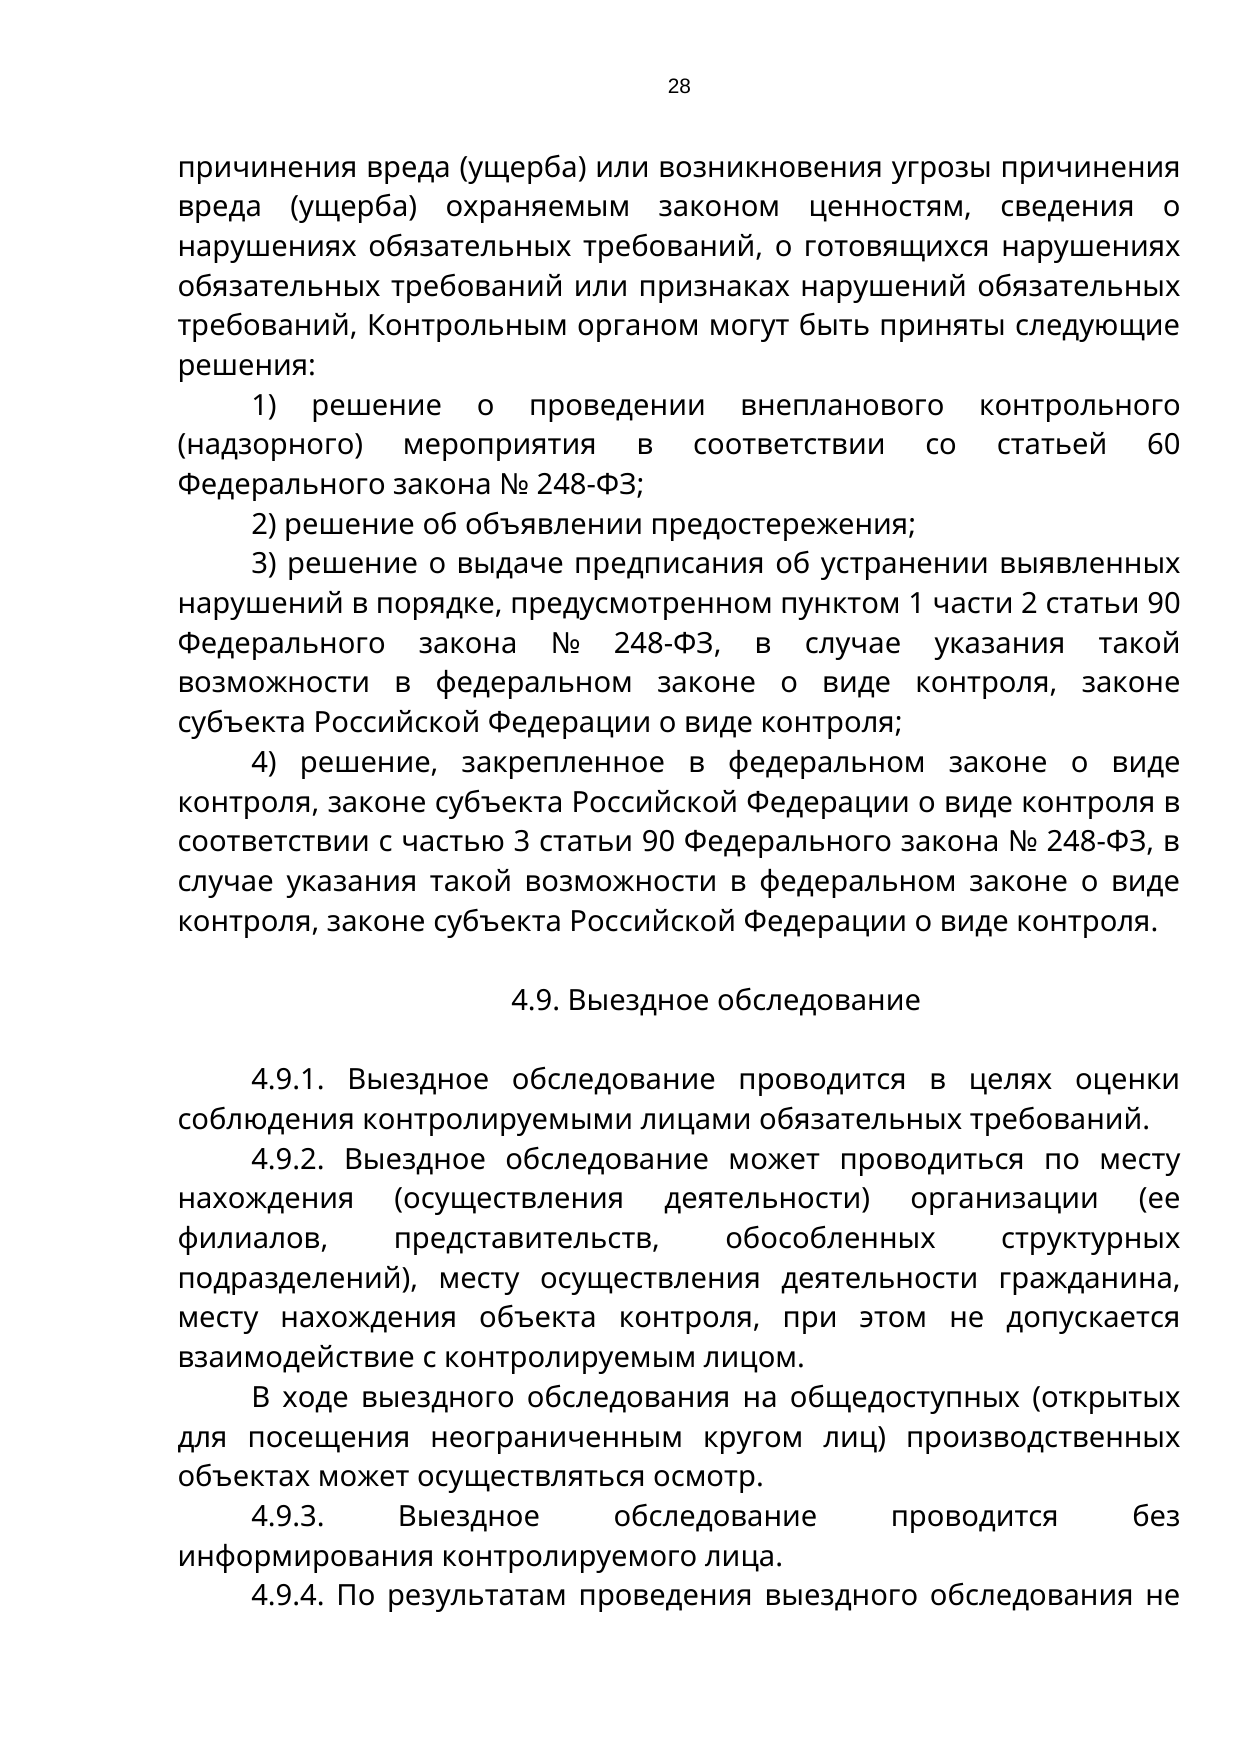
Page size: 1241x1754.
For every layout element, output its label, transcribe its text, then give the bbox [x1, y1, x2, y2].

text В ходе выездного обследования на общедоступных (открытых для посещения неограниченным кругом лиц) производственных объектах может осуществляться осмотр. [177, 1376, 1181, 1495]
list 4.9.1. Выездное обследование проводится в целях оценки соблюдения контролируемыми лицами обязательных требований. [177, 1059, 1181, 1138]
text 1) решение о проведении внепланового контрольного (надзорного) мероприятия в соответствии со статьей 60 Федерального закона № 248-ФЗ; [177, 384, 1181, 503]
list 4.9.2. Выездное обследование может проводиться по месту нахождения (осуществления деятельности) организации (ее филиалов, представительств, обособленных структурных подразделений), месту осуществления деятельности гражданина, месту нахождения объекта контроля, при этом не допускается взаимодействие с контролируемым лицом. [177, 1138, 1181, 1376]
list 4.9.3. Выездное обследование проводится без информирования контролируемого лица. [177, 1495, 1181, 1574]
text 2) решение об объявлении предостережения; [177, 503, 1181, 543]
text 4.9. Выездное обследование [177, 979, 1181, 1019]
text 4) решение, закрепленное в федеральном законе о виде контроля, законе субъекта Российской Федерации о виде контроля в соответствии с частью 3 статьи 90 Федерального закона № 248-ФЗ, в случае указания такой возможности в федеральном законе о виде контроля, законе субъекта Российской Федерации о виде контроля. [177, 741, 1181, 939]
text 3) решение о выдаче предписания об устранении выявленных нарушений в порядке, предусмотренном пунктом 1 части 2 статьи 90 Федерального закона № 248-ФЗ, в случае указания такой возможности в федеральном законе о виде контроля, законе субъекта Российской Федерации о виде контроля; [177, 543, 1181, 741]
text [177, 146, 1181, 384]
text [177, 1574, 1181, 1614]
